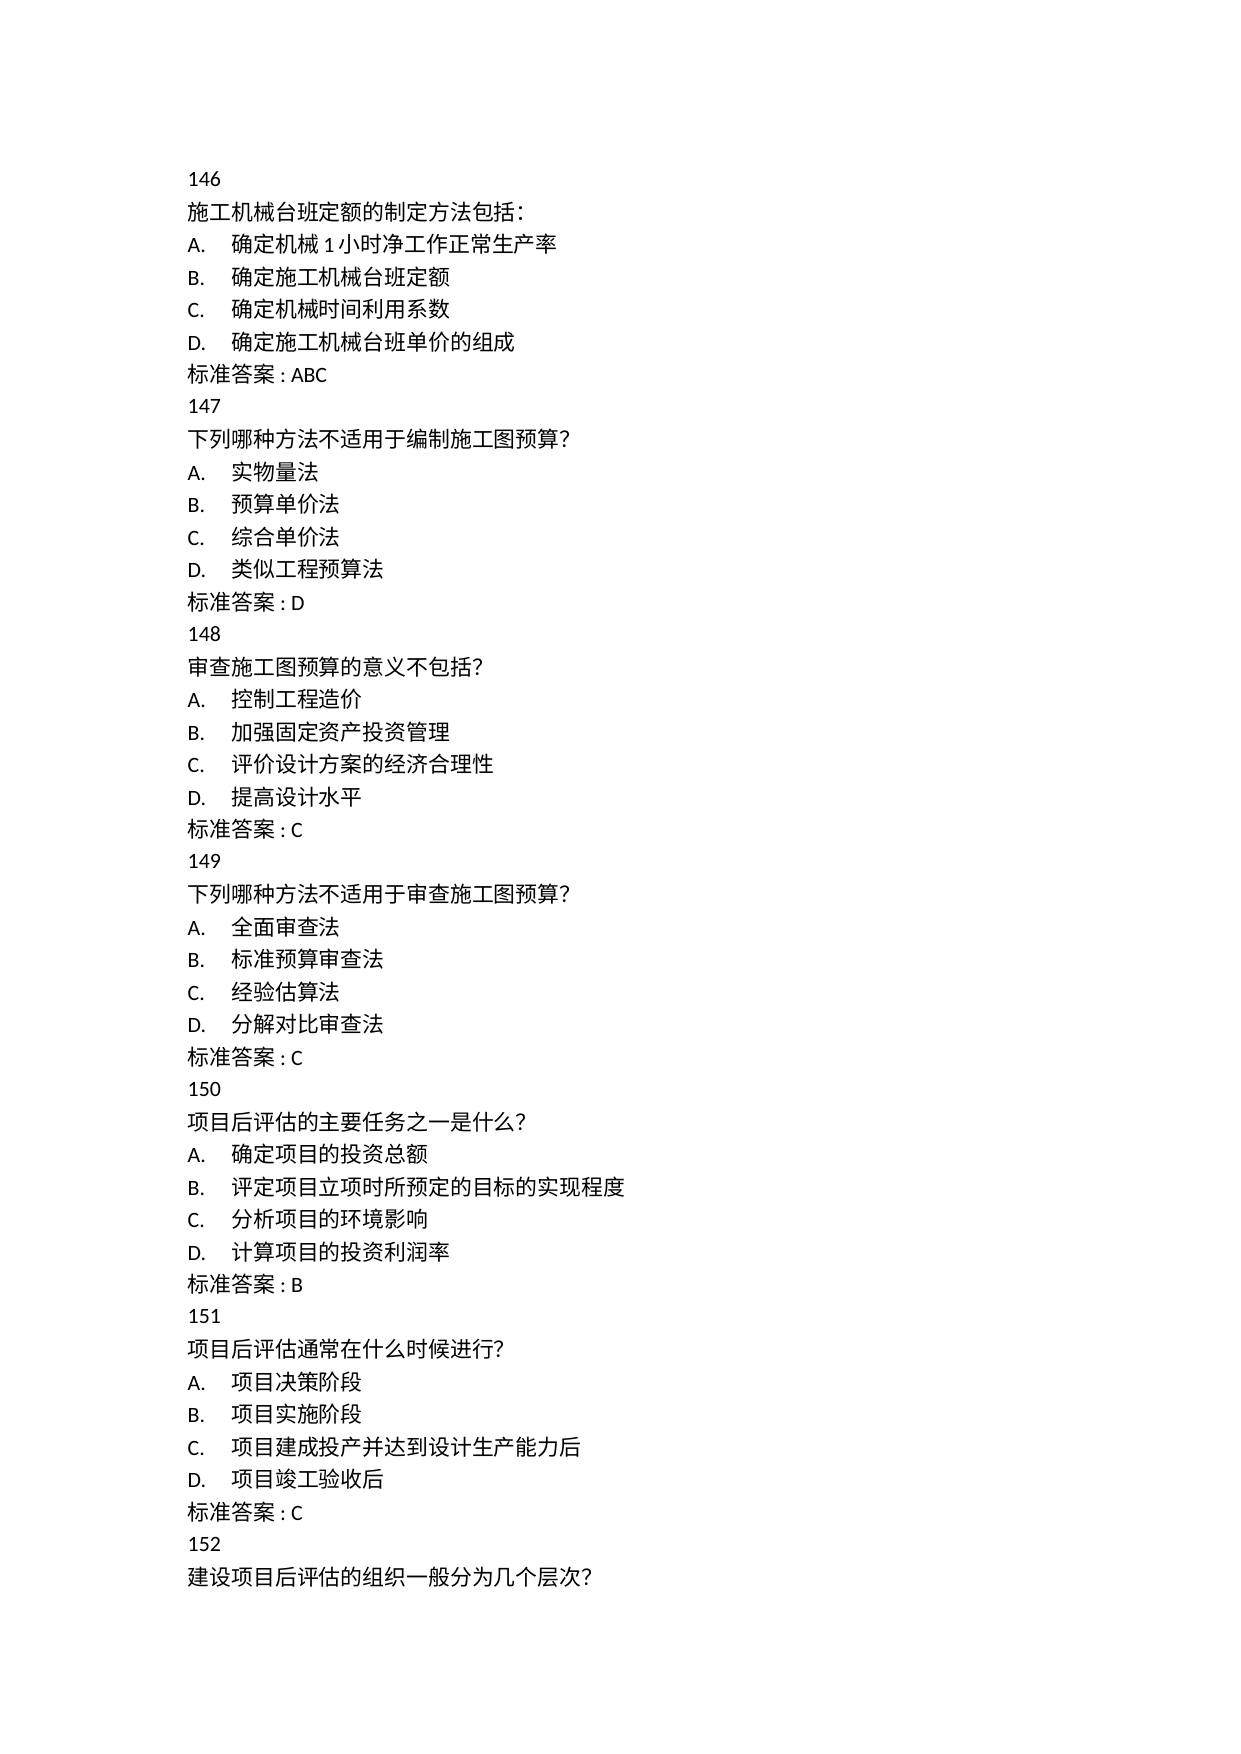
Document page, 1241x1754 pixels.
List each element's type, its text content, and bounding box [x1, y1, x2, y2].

text D. 分解对比审查法 [187, 1007, 1053, 1039]
text B. 评定项目立项时所预定的目标的实现程度 [187, 1169, 1053, 1202]
text B. 项目实施阶段 [187, 1397, 1053, 1429]
text D. 类似工程预算法 [187, 552, 1053, 584]
text A. 控制工程造价 [187, 682, 1053, 714]
text 建设项目后评估的组织一般分为几个层次？ [187, 1559, 1053, 1592]
text 标准答案 : ABC [187, 357, 1053, 389]
text B. 标准预算审查法 [187, 942, 1053, 974]
text 标准答案 : D [187, 584, 1053, 617]
text 标准答案 : C [187, 1494, 1053, 1527]
text 下列哪种方法不适用于审查施工图预算？ [187, 877, 1053, 909]
text C. 综合单价法 [187, 519, 1053, 552]
text 152 [187, 1527, 1053, 1559]
text B. 预算单价法 [187, 487, 1053, 519]
text 标准答案 : C [187, 1039, 1053, 1072]
text A. 实物量法 [187, 454, 1053, 487]
text A. 全面审查法 [187, 909, 1053, 942]
text 151 [187, 1299, 1053, 1332]
text D. 项目竣工验收后 [187, 1462, 1053, 1494]
text 150 [187, 1072, 1053, 1104]
text B. 确定施工机械台班定额 [187, 259, 1053, 292]
text 项目后评估通常在什么时候进行？ [187, 1332, 1053, 1364]
text A. 确定项目的投资总额 [187, 1137, 1053, 1169]
text D. 确定施工机械台班单价的组成 [187, 324, 1053, 357]
text 下列哪种方法不适用于编制施工图预算？ [187, 422, 1053, 454]
text A. 项目决策阶段 [187, 1364, 1053, 1397]
text B. 加强固定资产投资管理 [187, 714, 1053, 747]
text 147 [187, 389, 1053, 422]
text C. 确定机械时间利用系数 [187, 292, 1053, 324]
text A. 确定机械1小时净工作正常生产率 [187, 227, 1053, 259]
text C. 评价设计方案的经济合理性 [187, 747, 1053, 779]
text 148 [187, 617, 1053, 649]
text C. 经验估算法 [187, 974, 1053, 1007]
text 146 [187, 162, 1053, 194]
text 施工机械台班定额的制定方法包括： [187, 194, 1053, 227]
text 审查施工图预算的意义不包括？ [187, 649, 1053, 682]
text C. 项目建成投产并达到设计生产能力后 [187, 1429, 1053, 1462]
text D. 提高设计水平 [187, 779, 1053, 812]
text 项目后评估的主要任务之一是什么？ [187, 1104, 1053, 1137]
text 标准答案 : B [187, 1267, 1053, 1299]
text D. 计算项目的投资利润率 [187, 1234, 1053, 1267]
text C. 分析项目的环境影响 [187, 1202, 1053, 1234]
text 149 [187, 844, 1053, 877]
text 标准答案 : C [187, 812, 1053, 844]
